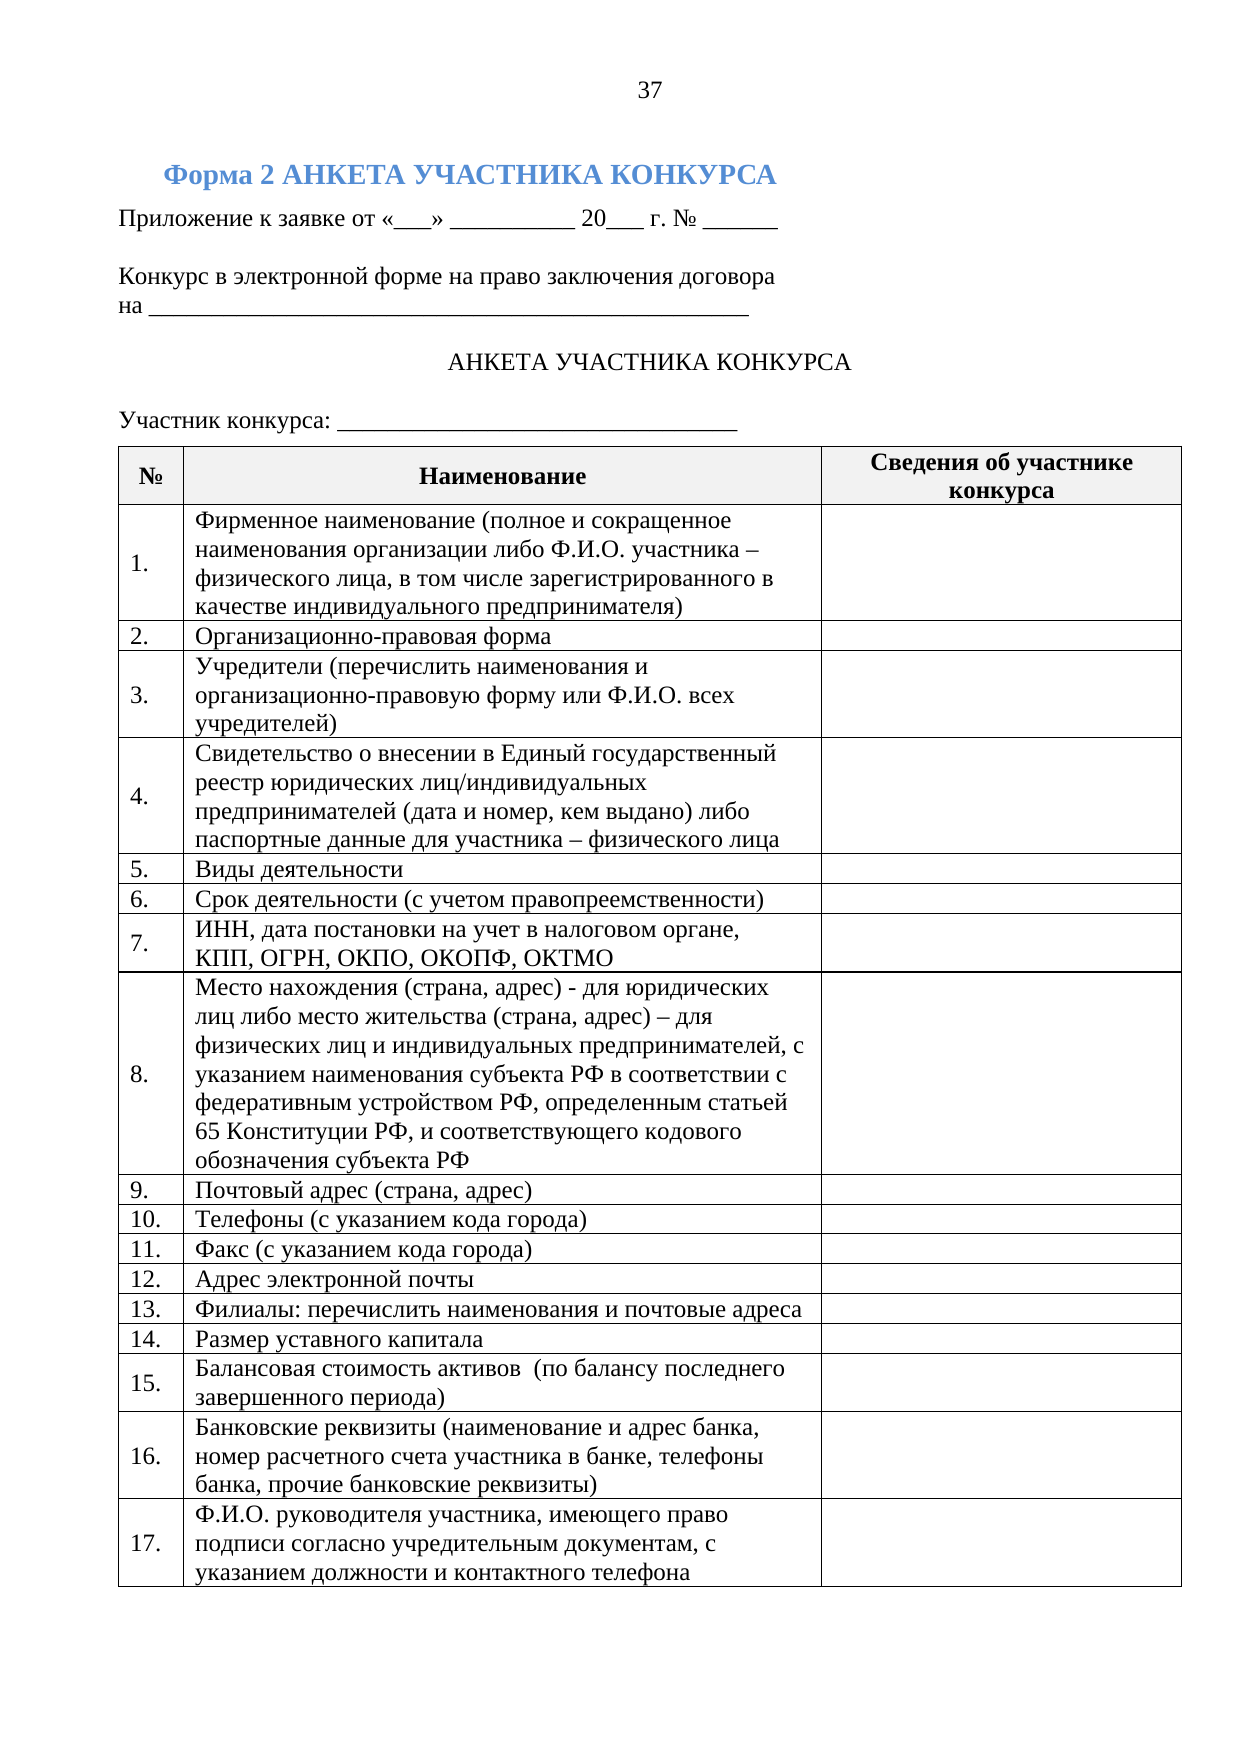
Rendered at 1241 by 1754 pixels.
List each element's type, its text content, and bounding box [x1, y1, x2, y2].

table_cell Фирменное наименование (полное и сокращенное наименования организации либо Ф.И.О. участника – физического лица, в том числе зарегистрированного в качестве индивидуального предпринимателя) [184, 505, 821, 620]
table_cell [822, 1499, 1181, 1586]
table_cell Виды деятельности [184, 854, 821, 883]
text Приложение к заявке от «___» __________ 20___ г. № ______ [118, 203, 1181, 232]
table_cell Место нахождения (страна, адрес) - для юридических лиц либо место жительства (страна, адрес) – для физических лиц и индивидуальных предпринимателей, с указанием наименования субъекта РФ в соответствии с федеративным устройством РФ, определенным статьей 65 Конституции РФ, и соответствующего кодового обозначения субъекта РФ [184, 973, 821, 1174]
table_cell [822, 1412, 1181, 1498]
table_cell [822, 651, 1181, 737]
table_cell [822, 621, 1181, 650]
table_cell [822, 1324, 1181, 1352]
subtitle Форма 2 АНКЕТА УЧАСТНИКА КОНКУРСА [163, 157, 1181, 191]
table_cell Учредители (перечислить наименования и организационно-правовую форму или Ф.И.О. всех учредителей) [184, 651, 821, 737]
table_cell [822, 1234, 1181, 1263]
table_cell Срок деятельности (с учетом правопреемственности) [184, 884, 821, 913]
table_cell 3. [119, 651, 183, 737]
text на ________________________________________________ [118, 290, 1181, 318]
table_cell 4. [119, 738, 183, 853]
table_cell 17. [119, 1499, 183, 1586]
table_cell 14. [119, 1324, 183, 1352]
table_cell 1. [119, 505, 183, 620]
table_cell 15. [119, 1354, 183, 1411]
table_header Наименование [184, 447, 821, 504]
text АНКЕТА УЧАСТНИКА КОНКУРСА [118, 347, 1181, 376]
table_cell [822, 1205, 1181, 1233]
table_cell 9. [119, 1175, 183, 1203]
table_cell Организационно-правовая форма [184, 621, 821, 650]
table_header № [119, 447, 183, 504]
text Конкурс в электронной форме на право заключения договора [118, 261, 1181, 290]
table_cell Банковские реквизиты (наименование и адрес банка, номер расчетного счета участника в банке, телефоны банка, прочие банковские реквизиты) [184, 1412, 821, 1498]
table_cell Телефоны (с указанием кода города) [184, 1205, 821, 1233]
table_cell 6. [119, 884, 183, 913]
table_cell [822, 854, 1181, 883]
table_cell 12. [119, 1264, 183, 1293]
table_header Сведения об участнике конкурса [822, 447, 1181, 504]
text Участник конкурса: ________________________________ [118, 405, 1181, 433]
table_cell Факс (с указанием кода города) [184, 1234, 821, 1263]
table_cell 10. [119, 1205, 183, 1233]
table_cell 11. [119, 1234, 183, 1263]
table_cell Почтовый адрес (страна, адрес) [184, 1175, 821, 1203]
table_cell Балансовая стоимость активов (по балансу последнего завершенного периода) [184, 1354, 821, 1411]
table_cell [822, 505, 1181, 620]
table_cell [822, 973, 1181, 1174]
table_cell ИНН, дата постановки на учет в налоговом органе, КПП, ОГРН, ОКПО, ОКОПФ, ОКТМО [184, 914, 821, 971]
table_cell [822, 914, 1181, 971]
table_cell 5. [119, 854, 183, 883]
table_cell 13. [119, 1294, 183, 1323]
table_cell Ф.И.О. руководителя участника, имеющего право подписи согласно учредительным документам, с указанием должности и контактного телефона [184, 1499, 821, 1586]
table_cell Размер уставного капитала [184, 1324, 821, 1352]
table_cell 8. [119, 973, 183, 1174]
table_cell [822, 1175, 1181, 1203]
table_cell [822, 884, 1181, 913]
table_cell [822, 1264, 1181, 1293]
table_cell 16. [119, 1412, 183, 1498]
table_cell [822, 738, 1181, 853]
table_cell Свидетельство о внесении в Единый государственный реестр юридических лиц/индивидуальных предпринимателей (дата и номер, кем выдано) либо паспортные данные для участника – физического лица [184, 738, 821, 853]
table_cell [822, 1354, 1181, 1411]
table_cell 7. [119, 914, 183, 971]
table_cell 2. [119, 621, 183, 650]
table_cell Адрес электронной почты [184, 1264, 821, 1293]
table_cell [822, 1294, 1181, 1323]
table_cell Филиалы: перечислить наименования и почтовые адреса [184, 1294, 821, 1323]
